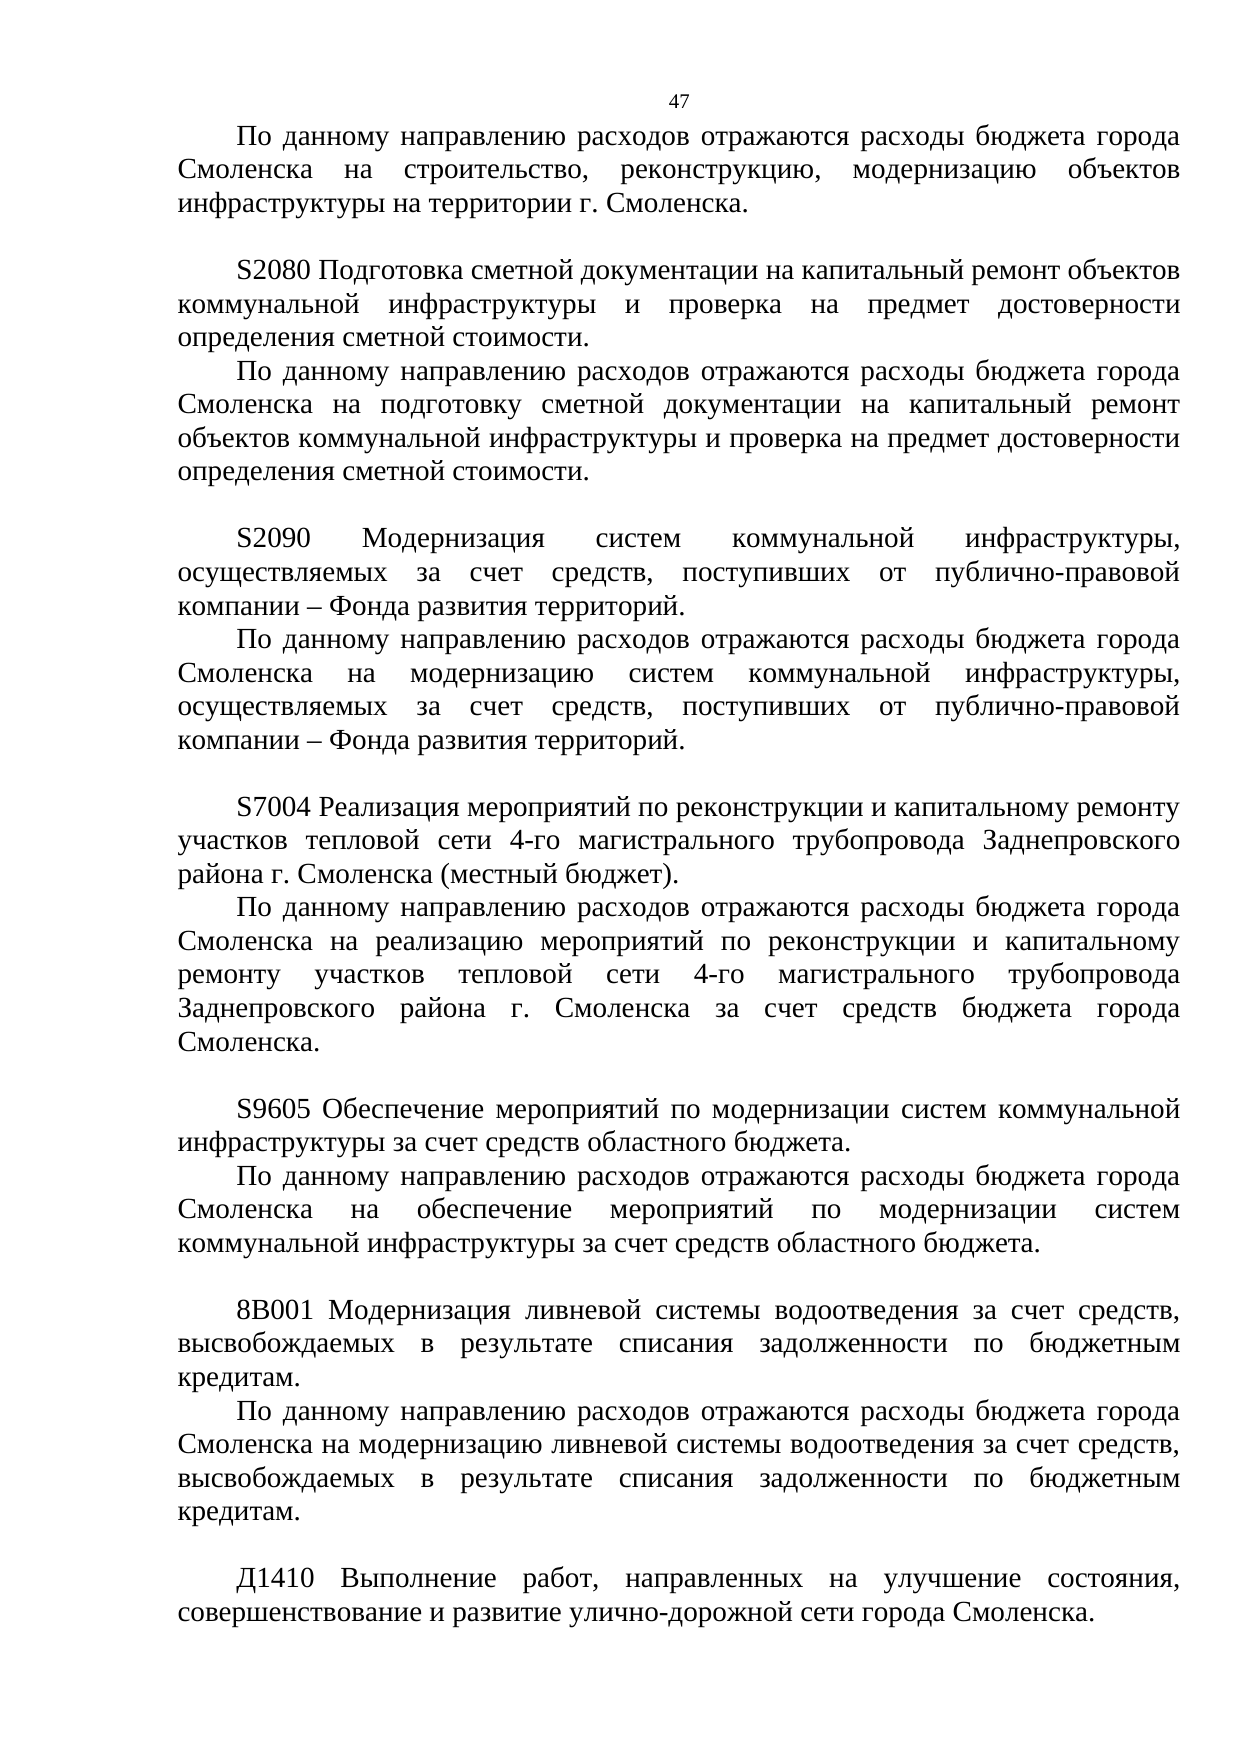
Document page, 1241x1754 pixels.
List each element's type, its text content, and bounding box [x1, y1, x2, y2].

text По данному направлению расходов отражаются расходы бюджета города Смоленска на подготовку сметной документации на капитальный ремонт объектов коммунальной инфраструктуры и проверка на предмет достоверности определения сметной стоимости. [177, 353, 1181, 487]
text 8В001 Модернизация ливневой системы водоотведения за счет средств, высвобождаемых в результате списания задолженности по бюджетным кредитам. [177, 1292, 1181, 1393]
text По данному направлению расходов отражаются расходы бюджета города Смоленска на обеспечение мероприятий по модернизации систем коммунальной инфраструктуры за счет средств областного бюджета. [177, 1158, 1181, 1258]
text По данному направлению расходов отражаются расходы бюджета города Смоленска на реализацию мероприятий по реконструкции и капитальному ремонту участков тепловой сети 4-го магистрального трубопровода Заднепровского района г. Смоленска за счет средств бюджета города Смоленска. [177, 889, 1181, 1057]
text Д1410 Выполнение работ, направленных на улучшение состояния, совершенствование и развитие улично-дорожной сети города Смоленска. [177, 1560, 1181, 1627]
text S9605 Обеспечение мероприятий по модернизации систем коммунальной инфраструктуры за счет средств областного бюджета. [177, 1091, 1181, 1158]
text S7004 Реализация мероприятий по реконструкции и капитальному ремонту участков тепловой сети 4-го магистрального трубопровода Заднепровского района г. Смоленска (местный бюджет). [177, 789, 1181, 889]
text S2090 Модернизация систем коммунальной инфраструктуры, осуществляемых за счет средств, поступивших от публично-правовой компании – Фонда развития территорий. [177, 521, 1181, 621]
text По данному направлению расходов отражаются расходы бюджета города Смоленска на модернизацию систем коммунальной инфраструктуры, осуществляемых за счет средств, поступивших от публично-правовой компании – Фонда развития территорий. [177, 621, 1181, 755]
text S2080 Подготовка сметной документации на капитальный ремонт объектов коммунальной инфраструктуры и проверка на предмет достоверности определения сметной стоимости. [177, 252, 1181, 353]
text По данному направлению расходов отражаются расходы бюджета города Смоленска на строительство, реконструкцию, модернизацию объектов инфраструктуры на территории г. Смоленска. [177, 118, 1181, 219]
text По данному направлению расходов отражаются расходы бюджета города Смоленска на модернизацию ливневой системы водоотведения за счет средств, высвобождаемых в результате списания задолженности по бюджетным кредитам. [177, 1393, 1181, 1527]
